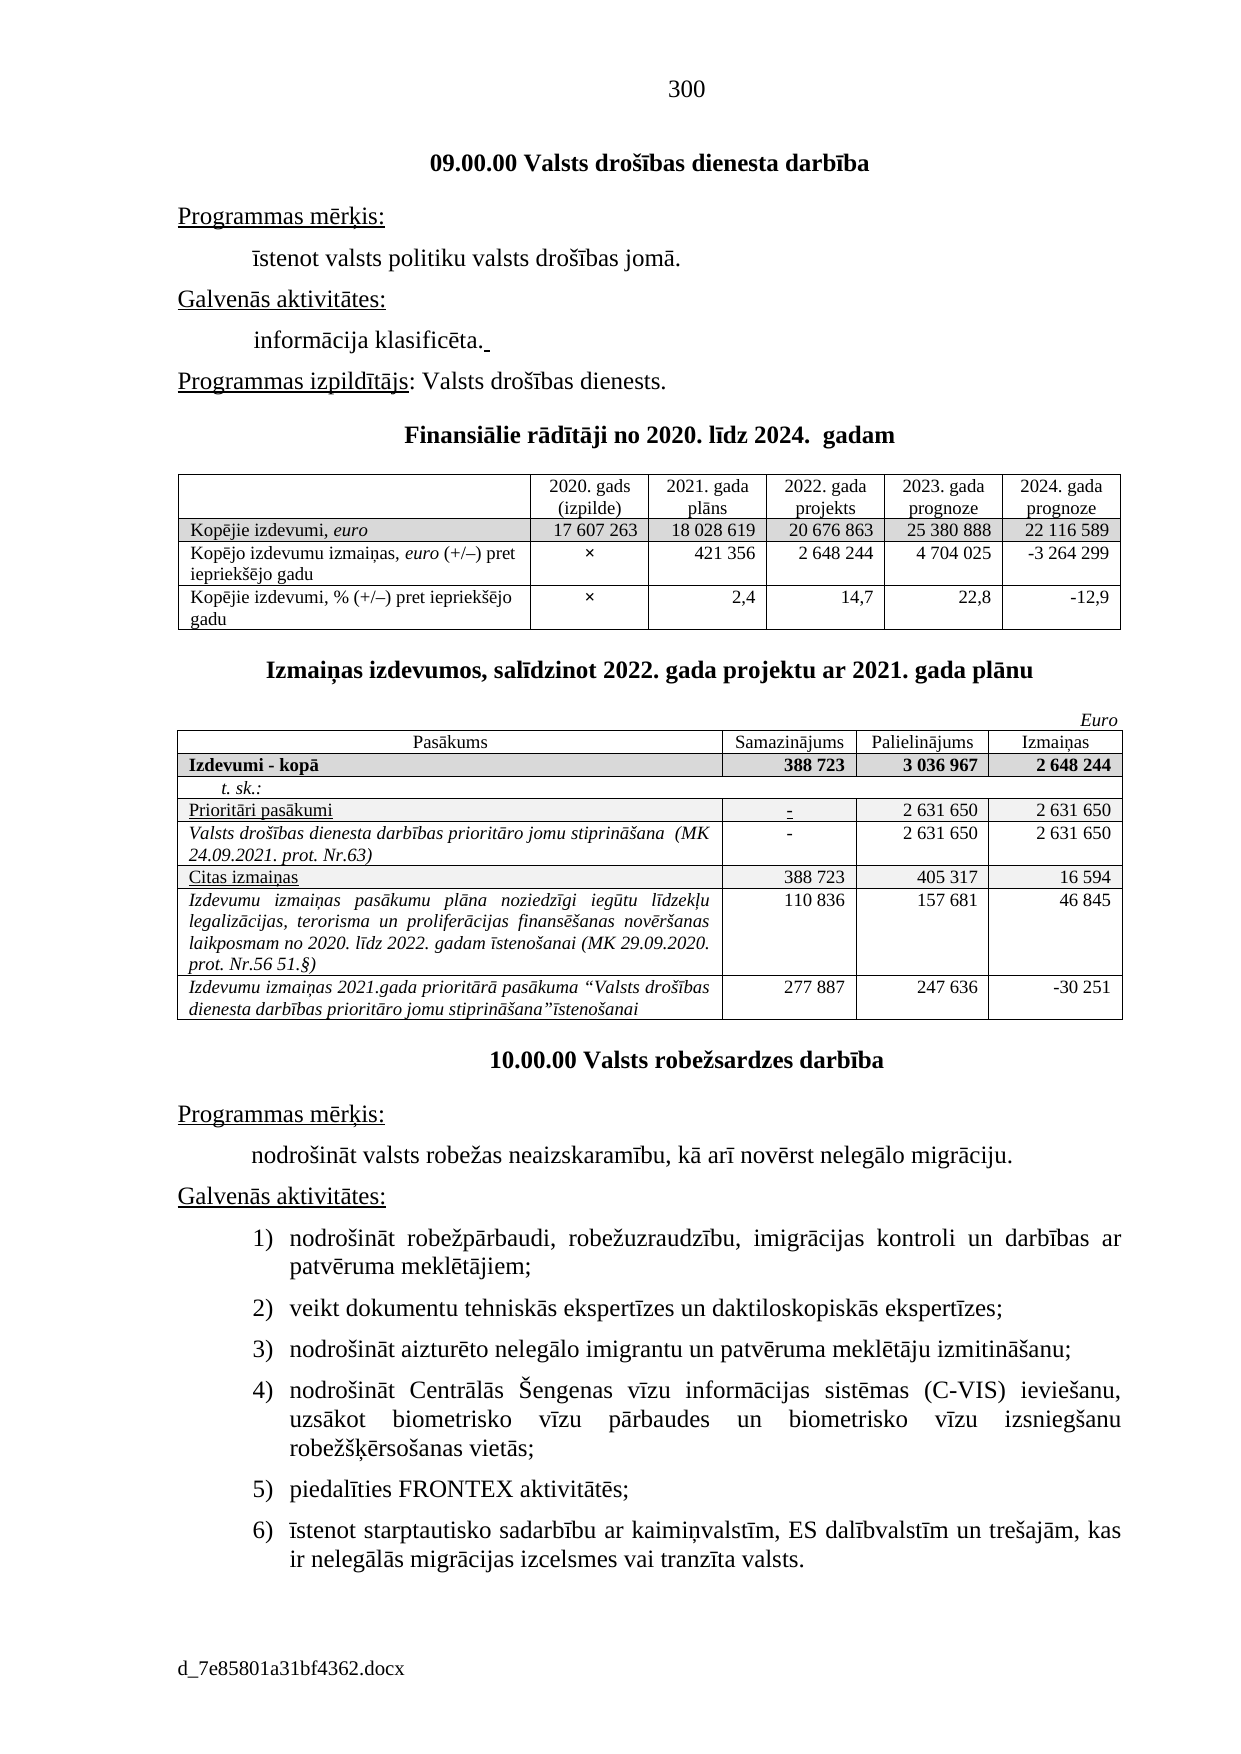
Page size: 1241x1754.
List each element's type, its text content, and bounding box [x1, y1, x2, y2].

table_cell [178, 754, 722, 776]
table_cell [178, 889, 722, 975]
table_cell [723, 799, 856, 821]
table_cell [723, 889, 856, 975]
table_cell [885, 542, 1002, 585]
text Izmaiņas izdevumos, salīdzinot 2022. gada projektu ar 2021. gada plānu [177, 655, 1122, 684]
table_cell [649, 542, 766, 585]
text īstenot valsts politiku valsts drošības jomā. [177, 243, 1122, 271]
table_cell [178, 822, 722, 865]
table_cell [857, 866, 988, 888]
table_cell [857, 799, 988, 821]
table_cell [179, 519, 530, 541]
text 09.00.00 Valsts drošības dienesta darbība [177, 148, 1122, 176]
list nodrošināt Centrālās Šengenas vīzu informācijas sistēmas (C-VIS) ieviešanu, uzsākot biometrisko vīzu pārbaudes un biometrisko vīzu izsniegšanu robežšķērsošanas vietās; [252, 1375, 1122, 1461]
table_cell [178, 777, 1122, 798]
list Programmas mērķis: [177, 1099, 1122, 1128]
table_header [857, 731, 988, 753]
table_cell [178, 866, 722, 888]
list Programmas mērķis: [177, 201, 1122, 230]
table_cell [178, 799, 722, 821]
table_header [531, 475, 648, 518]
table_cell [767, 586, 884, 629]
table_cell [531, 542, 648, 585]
text Programmas izpildītājs: Valsts drošības dienests. [177, 366, 1122, 395]
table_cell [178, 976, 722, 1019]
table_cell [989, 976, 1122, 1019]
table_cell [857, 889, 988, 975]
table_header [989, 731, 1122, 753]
text Galvenās aktivitātes: [177, 1181, 1122, 1210]
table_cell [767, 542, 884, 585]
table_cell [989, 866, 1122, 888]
text Galvenās aktivitātes: [177, 284, 1122, 313]
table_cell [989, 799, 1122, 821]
list veikt dokumentu tehniskās ekspertīzes un daktiloskopiskās ekspertīzes; [252, 1293, 1122, 1321]
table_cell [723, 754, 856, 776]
list nodrošināt robežpārbaudi, robežuzraudzību, imigrācijas kontroli un darbības ar patvēruma meklētājiem; [252, 1223, 1122, 1280]
text nodrošināt valsts robežas neaizskaramību, kā arī novērst nelegālo migrāciju. [177, 1140, 1122, 1169]
list nodrošināt aizturēto nelegālo imigrantu un patvēruma meklētāju izmitināšanu; [252, 1334, 1122, 1363]
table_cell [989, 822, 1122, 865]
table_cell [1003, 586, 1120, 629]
text Finansiālie rādītāji no 2020. līdz 2024. gadam [177, 420, 1122, 449]
list īstenot starptautisko sadarbību ar kaimiņvalstīm, ES dalībvalstīm un trešajām, kas ir nelegālās migrācijas izcelsmes vai tranzīta valsts. [252, 1515, 1122, 1573]
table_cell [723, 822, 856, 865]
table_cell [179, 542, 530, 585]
list piedalīties FRONTEX aktivitātēs; [252, 1474, 1122, 1503]
text Euro [1002, 709, 1122, 730]
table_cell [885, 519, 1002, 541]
list informācija klasificēta. [252, 325, 1122, 354]
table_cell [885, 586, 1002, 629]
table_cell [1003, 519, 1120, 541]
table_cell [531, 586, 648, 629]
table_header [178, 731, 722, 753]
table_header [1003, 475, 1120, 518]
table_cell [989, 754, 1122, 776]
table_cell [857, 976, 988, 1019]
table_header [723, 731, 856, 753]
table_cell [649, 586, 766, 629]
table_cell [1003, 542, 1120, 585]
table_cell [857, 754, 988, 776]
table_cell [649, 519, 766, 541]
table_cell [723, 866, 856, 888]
text 10.00.00 Valsts robežsardzes darbība [177, 1045, 1122, 1074]
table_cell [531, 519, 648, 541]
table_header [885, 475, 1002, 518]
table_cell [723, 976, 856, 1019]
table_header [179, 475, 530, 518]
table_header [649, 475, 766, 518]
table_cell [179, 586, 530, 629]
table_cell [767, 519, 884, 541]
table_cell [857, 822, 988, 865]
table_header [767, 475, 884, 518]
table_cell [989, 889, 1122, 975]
